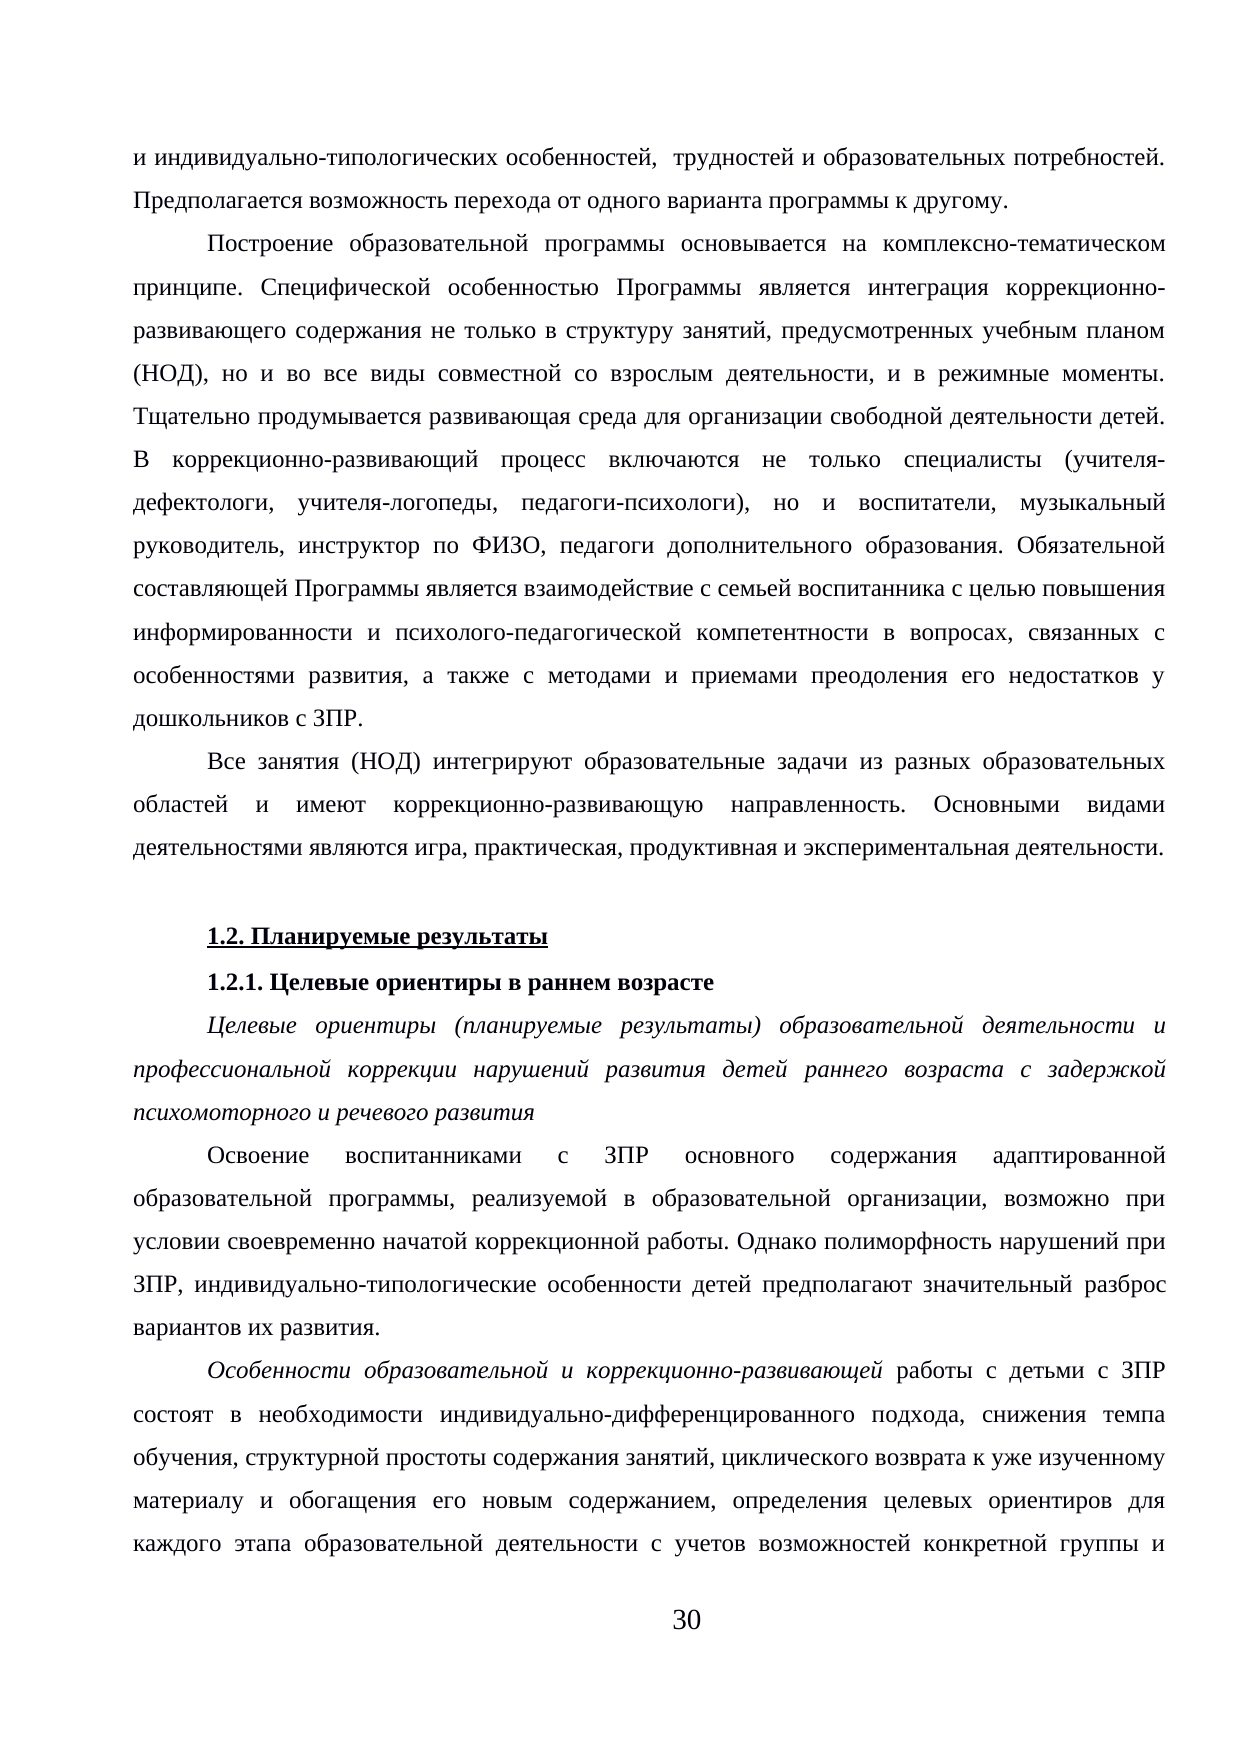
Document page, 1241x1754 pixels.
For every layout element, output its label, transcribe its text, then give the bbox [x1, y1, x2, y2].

text Построение образовательной программы основывается на комплексно-тематическом принципе. Специфической особенностью Программы является интеграция коррекционно-развивающего содержания не только в структуру занятий, предусмотренных учебным планом (НОД), но и во все виды совместной со взрослым деятельности, и в режимные моменты. Тщательно продумывается развивающая среда для организации свободной деятельности детей. В коррекционно-развивающий процесс включаются не только специалисты (учителя-дефектологи, учителя-логопеды, педагоги-психологи), но и воспитатели, музыкальный руководитель, инструктор по ФИЗО, педагоги дополнительного образования. Обязательной составляющей Программы является взаимодействие с семьей воспитанника с целью повышения информированности и психолого-педагогической компетентности в вопросах, связанных с особенностями развития, а также с методами и приемами преодоления его недостатков у дошкольников с ЗПР. [133, 228, 1166, 732]
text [133, 142, 1166, 214]
text Все занятия (НОД) интегрируют образовательные задачи из разных образовательных областей и имеют коррекционно-развивающую направленность. Основными видами деятельностями являются игра, практическая, продуктивная и экспериментальная деятельности. [133, 746, 1166, 861]
text 1.2.1. Целевые ориентиры в раннем возрасте [133, 967, 1166, 996]
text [133, 1356, 1166, 1557]
text Целевые ориентиры (планируемые результаты) образовательной деятельности и профессиональной коррекции нарушений развития детей раннего возраста с задержкой психомоторного и речевого развития [133, 1011, 1166, 1126]
text Освоение воспитанниками с ЗПР основного содержания адаптированной образовательной программы, реализуемой в образовательной организации, возможно при условии своевременно начатой коррекционной работы. Однако полиморфность нарушений при ЗПР, индивидуально-типологические особенности детей предполагают значительный разброс вариантов их развития. [133, 1140, 1166, 1341]
text 1.2. Планируемые результаты [133, 921, 1166, 950]
